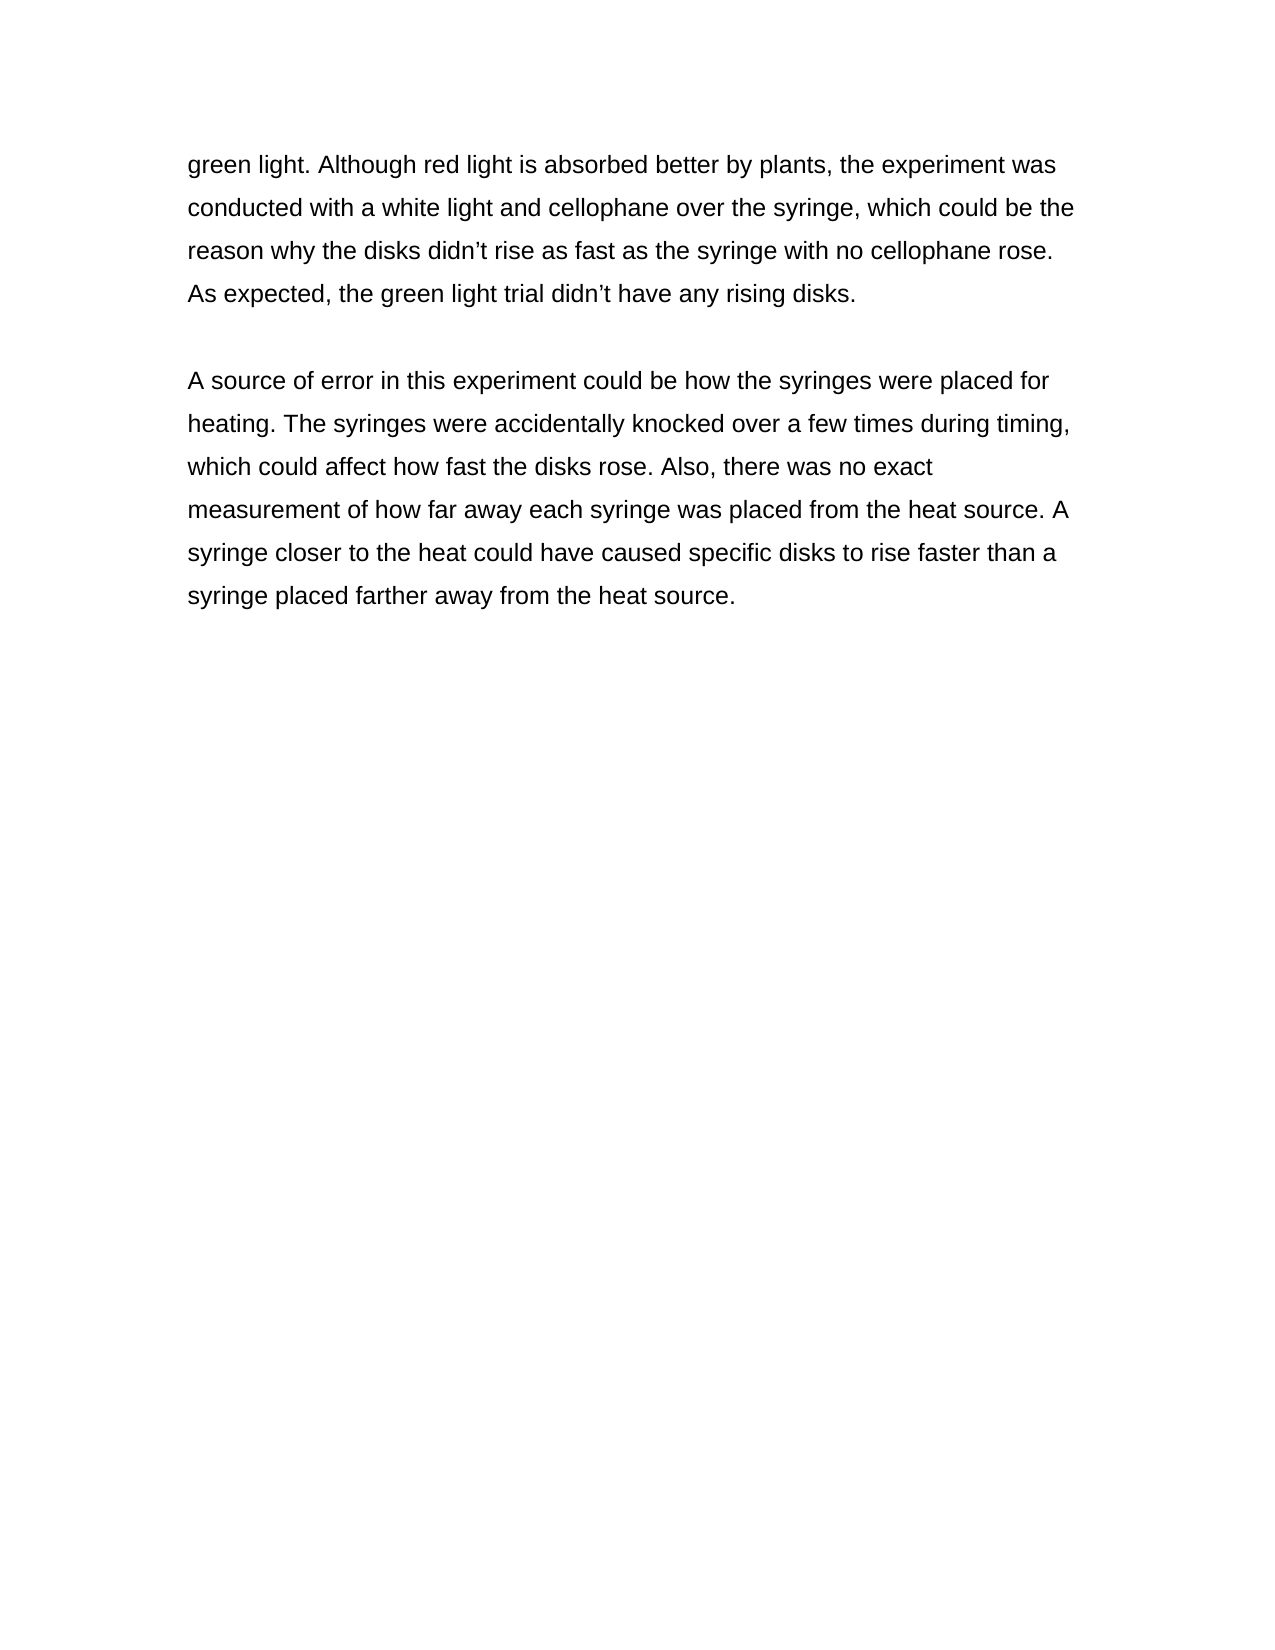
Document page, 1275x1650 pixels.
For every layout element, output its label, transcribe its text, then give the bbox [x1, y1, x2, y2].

text A source of error in this experiment could be how the syringes were placed for heating. The syringes were accidentally knocked over a few times during timing, which could affect how fast the disks rose. Also, there was no exact measurement of how far away each syringe was placed from the heat source. A syringe closer to the heat could have caused specific disks to rise faster than a syringe placed farther away from the heat source. [187, 366, 1087, 610]
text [187, 150, 1087, 308]
